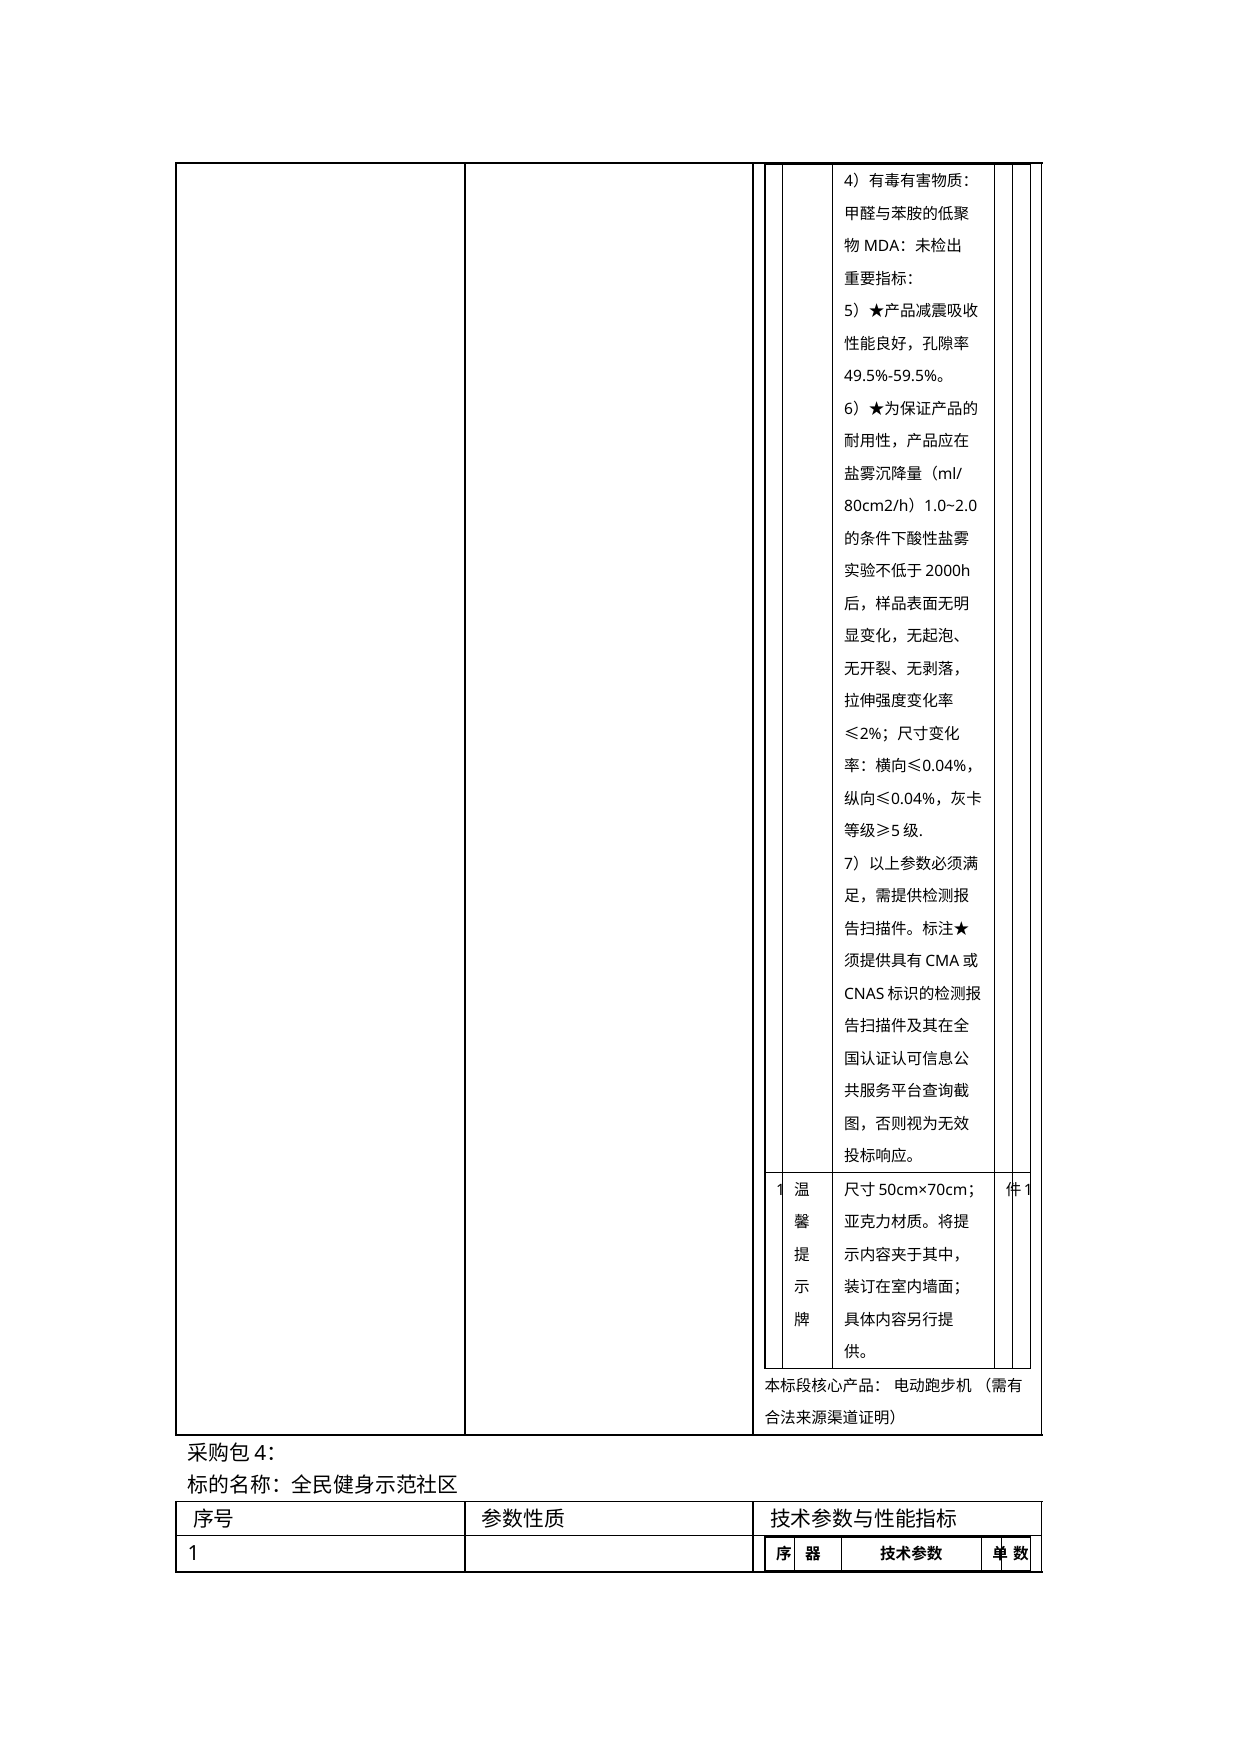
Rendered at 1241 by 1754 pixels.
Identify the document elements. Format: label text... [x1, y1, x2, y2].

table_cell 本标段核心产品： 电动跑步机 （需有合法来源渠道证明） [754, 164, 1041, 1434]
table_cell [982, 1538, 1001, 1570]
table_header 序号 [177, 1502, 464, 1535]
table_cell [766, 1538, 794, 1570]
table_cell [466, 164, 752, 1434]
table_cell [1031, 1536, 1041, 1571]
table_cell 1 [177, 1536, 464, 1571]
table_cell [1002, 1538, 1030, 1570]
table_cell [466, 1536, 752, 1571]
text 采购包4： [187, 1436, 1053, 1468]
text 标的名称：全民健身示范社区 [187, 1468, 1053, 1501]
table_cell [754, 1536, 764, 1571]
table_header 参数性质 [466, 1502, 752, 1535]
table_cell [842, 1538, 981, 1570]
table_header 技术参数与性能指标 [754, 1502, 1041, 1535]
table_cell 1 [177, 164, 464, 1434]
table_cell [795, 1538, 841, 1570]
